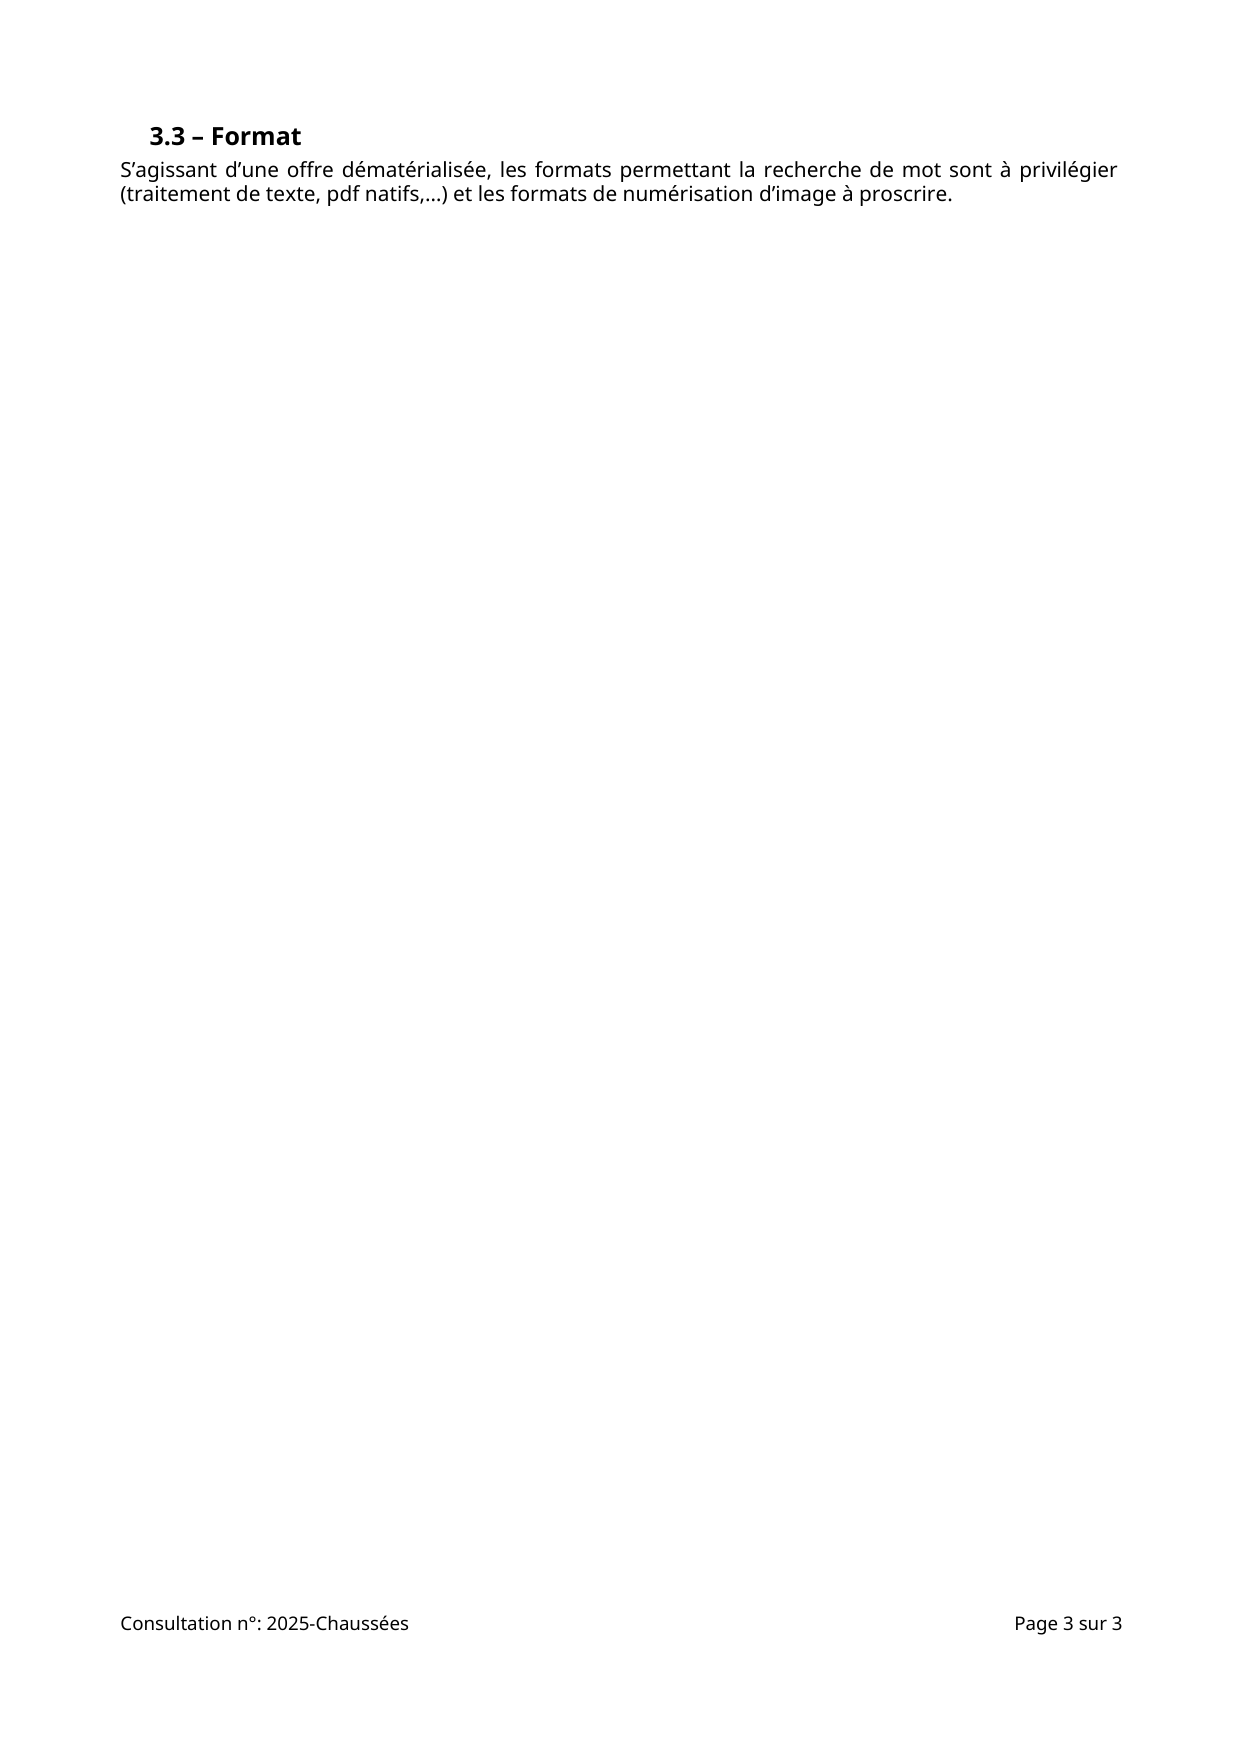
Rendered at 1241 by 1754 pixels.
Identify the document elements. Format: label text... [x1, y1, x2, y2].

text S’agissant d’une offre dématérialisée, les formats permettant la recherche de mot sont à privilégier (traitement de texte, pdf natifs,…) et les formats de numérisation d’image à proscrire. [120, 158, 1120, 207]
subtitle 3.3 – Format [149, 118, 1120, 152]
